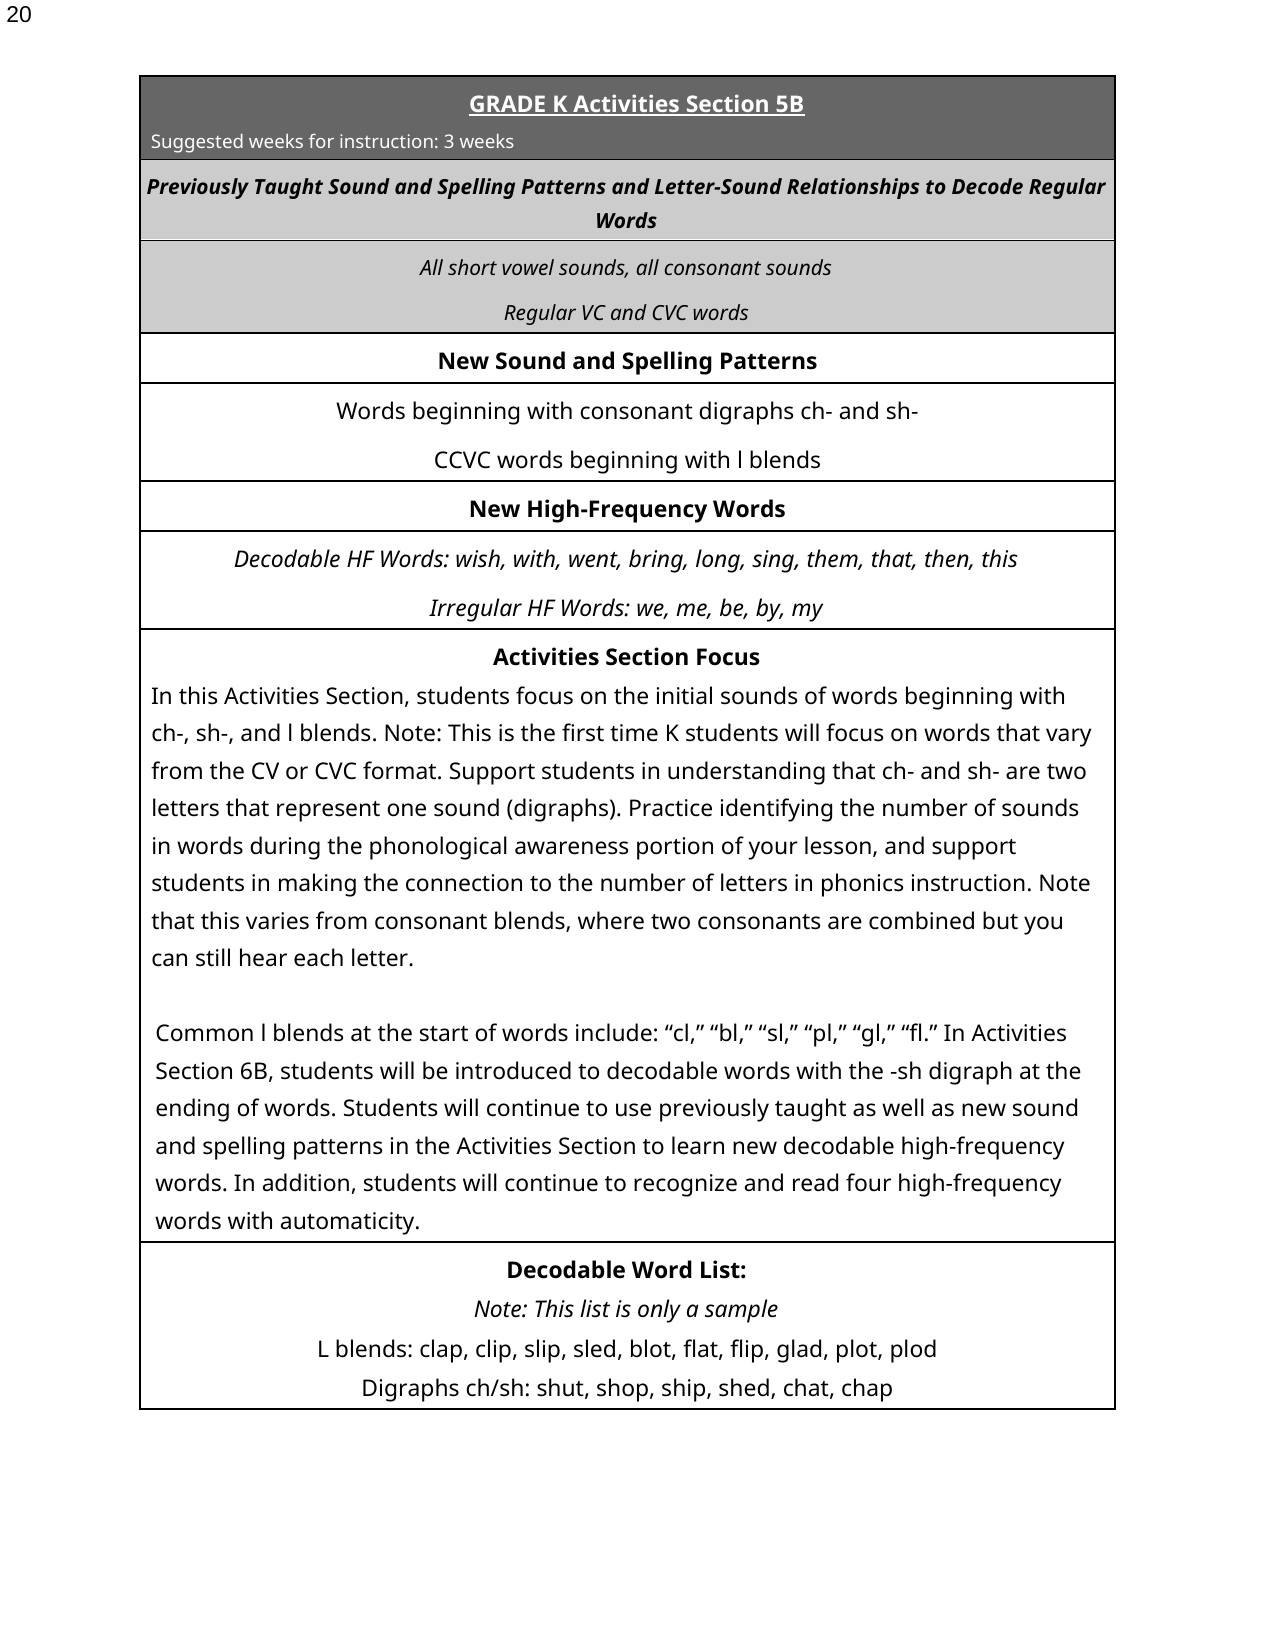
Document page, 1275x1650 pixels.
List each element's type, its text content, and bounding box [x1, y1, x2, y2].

table_cell New High-Frequency Words [141, 482, 1114, 530]
table_cell Words beginning with consonant digraphs ch- and sh- CCVC words beginning with l blends [141, 384, 1114, 480]
table_cell All short vowel sounds, all consonant sounds Regular VC and CVC words [141, 241, 1114, 332]
table_cell Decodable Word List: Note: This list is only a sample L blends: clap, clip, slip, sled, blot, flat, flip, glad, plot, plod Digraphs ch/sh: shut, shop, ship, shed, chat, chap [141, 1243, 1114, 1408]
table_cell Activities Section Focus In this Activities Section, students focus on the initial sounds of words beginning with ch-, sh-, and l blends. Note: This is the first time K students will focus on words that vary from the CV or CVC format. Support students in understanding that ch- and sh- are two letters that represent one sound (digraphs). Practice identifying the number of sounds in words during the phonological awareness portion of your lesson, and support students in making the connection to the number of letters in phonics instruction. Note that this varies from consonant blends, where two consonants are combined but you can still hear each letter. Common l blends at the start of words include: “cl,” “bl,” “sl,” “pl,” “gl,” “fl.” In Activities Section 6B, students will be introduced to decodable words with the -sh digraph at the ending of words. Students will continue to use previously taught as well as new sound and spelling patterns in the Activities Section to learn new decodable high-frequency words. In addition, students will continue to recognize and read four high-frequency words with automaticity. [141, 630, 1114, 1241]
table_cell Previously Taught Sound and Spelling Patterns and Letter-Sound Relationships to Decode Regular Words [141, 160, 1114, 239]
table_cell Decodable HF Words: wish, with, went, bring, long, sing, them, that, then, this Irregular HF Words: we, me, be, by, my [141, 532, 1114, 628]
table_cell New Sound and Spelling Patterns [141, 334, 1114, 382]
table_header GRADE K Activities Section 5B Suggested weeks for instruction: 3 weeks [141, 77, 1114, 159]
